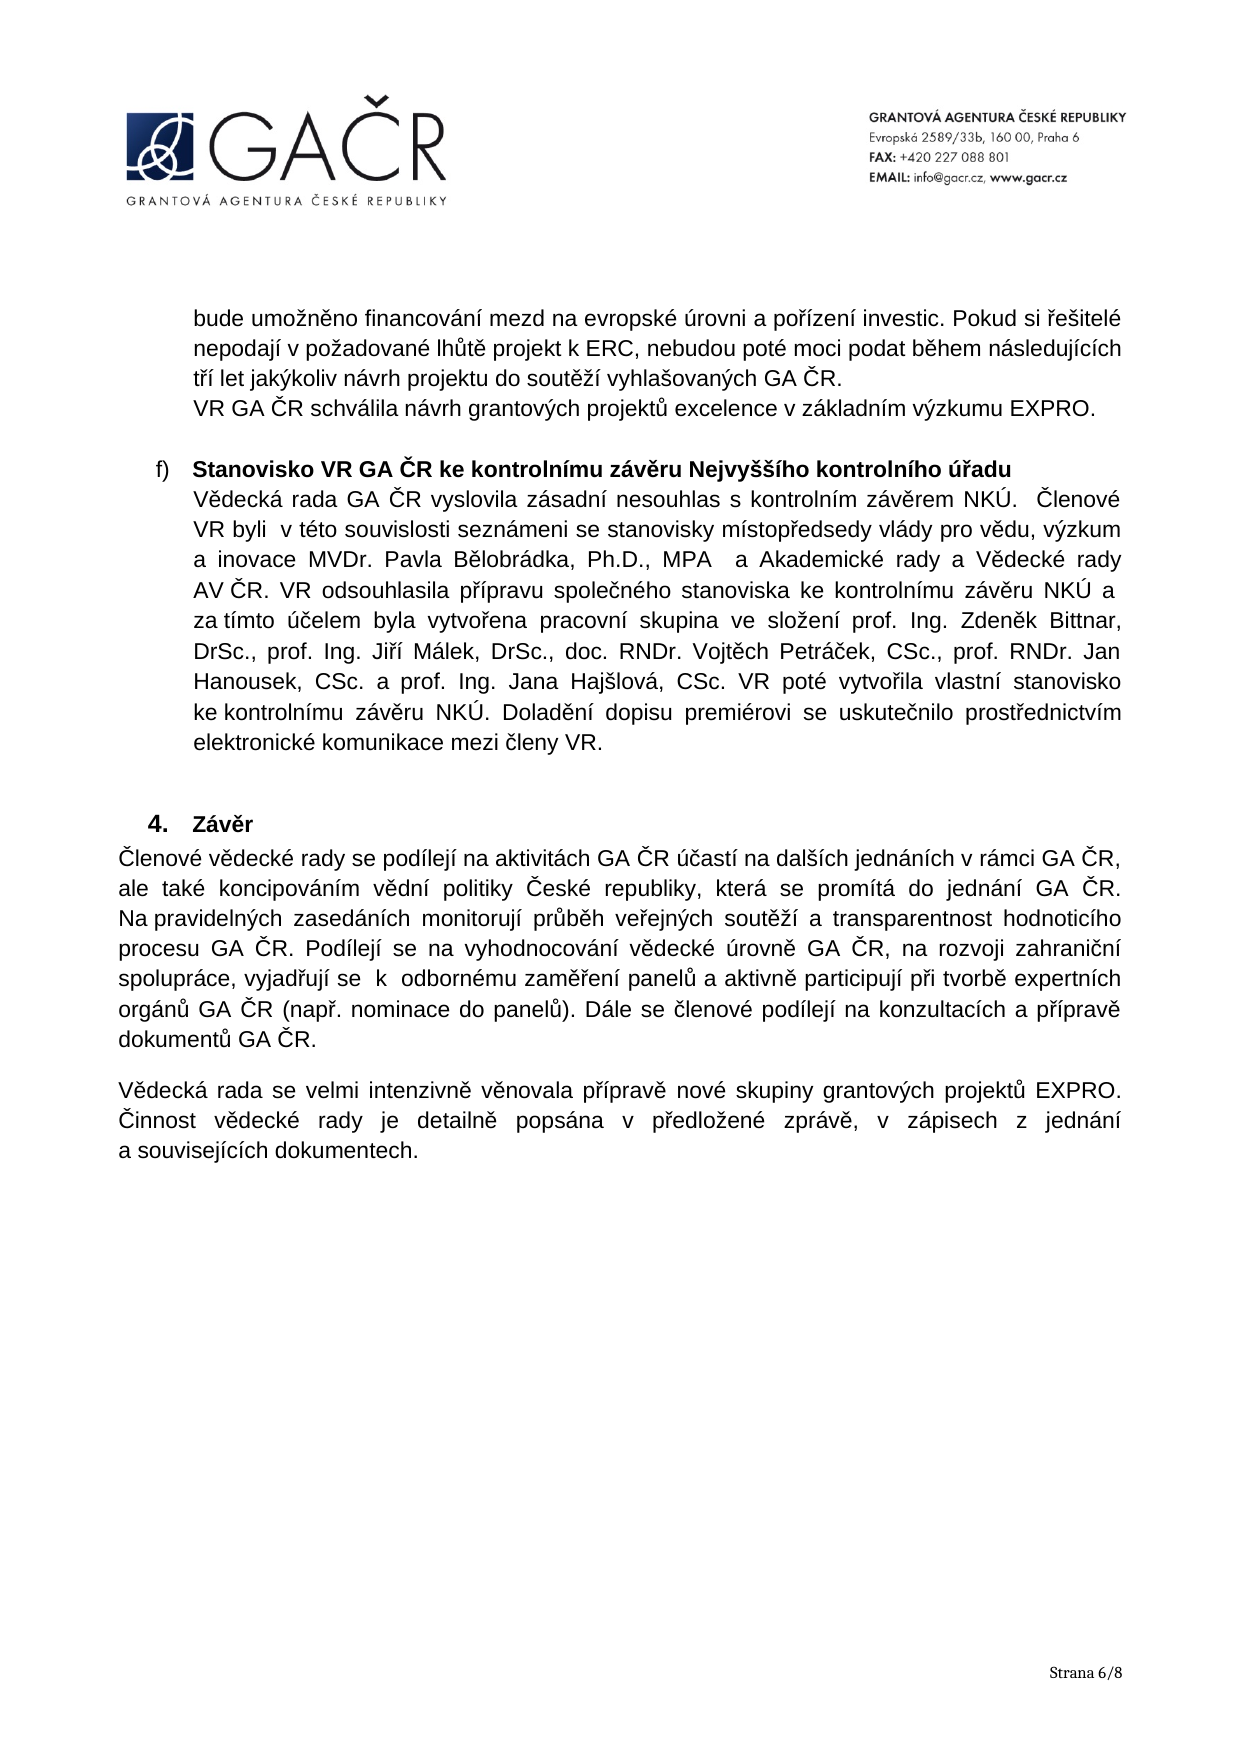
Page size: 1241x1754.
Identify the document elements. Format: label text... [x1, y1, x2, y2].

text Vědecká rada se velmi intenzivně věnovala přípravě nové skupiny grantových projektů EXPRO. Činnost vědecké rady je detailně popsána v předložené zprávě, v zápisech z jednání a souvisejících dokumentech. [118, 1077, 1122, 1163]
text Členové vědecké rady se podílejí na aktivitách GA ČR účastí na dalších jednáních v rámci GA ČR, ale také koncipováním vědní politiky České republiky, která se promítá do jednání GA ČR. Na pravidelných zasedáních monitorují průběh veřejných soutěží a transparentnost hodnoticího procesu GA ČR. Podílejí se na vyhodnocování vědecké úrovně GA ČR, na rozvoji zahraniční spolupráce, vyjadřují se k odbornému zaměření panelů a aktivně participují při tvorbě expertních orgánů GA ČR (např. nominace do panelů). Dále se členové podílejí na konzultacích a přípravě dokumentů GA ČR. [118, 844, 1122, 1052]
list Vědecká rada GA ČR vyslovila zásadní nesouhlas s kontrolním závěrem NKÚ. Členové VR byli v této souvislosti seznámeni se stanovisky místopředsedy vlády pro vědu, výzkum a inovace MVDr. Pavla Bělobrádka, Ph.D., MPA a Akademické rady a Vědecké rady AV ČR. VR odsouhlasila přípravu společného stanoviska ke kontrolnímu závěru NKÚ a za tímto účelem byla vytvořena pracovní skupina ve složení prof. Ing. Zdeněk Bittnar, DrSc., prof. Ing. Jiří Málek, DrSc., doc. RNDr. Vojtěch Petráček, CSc., prof. RNDr. Jan Hanousek, CSc. a prof. Ing. Jana Hajšlová, CSc. VR poté vytvořila vlastní stanovisko ke kontrolnímu závěru NKÚ. Doladění dopisu premiérovi se uskutečnilo prostřednictvím elektronické komunikace mezi členy VR. [193, 486, 1122, 756]
picture [126, 94, 1129, 233]
subtitle Závěr [118, 809, 1122, 838]
list Stanovisko VR GA ČR ke kontrolnímu závěru Nejvyššího kontrolního úřadu [156, 456, 1122, 482]
list VR GA ČR schválila návrh grantových projektů excelence v základním výzkumu EXPRO. [193, 395, 1122, 422]
